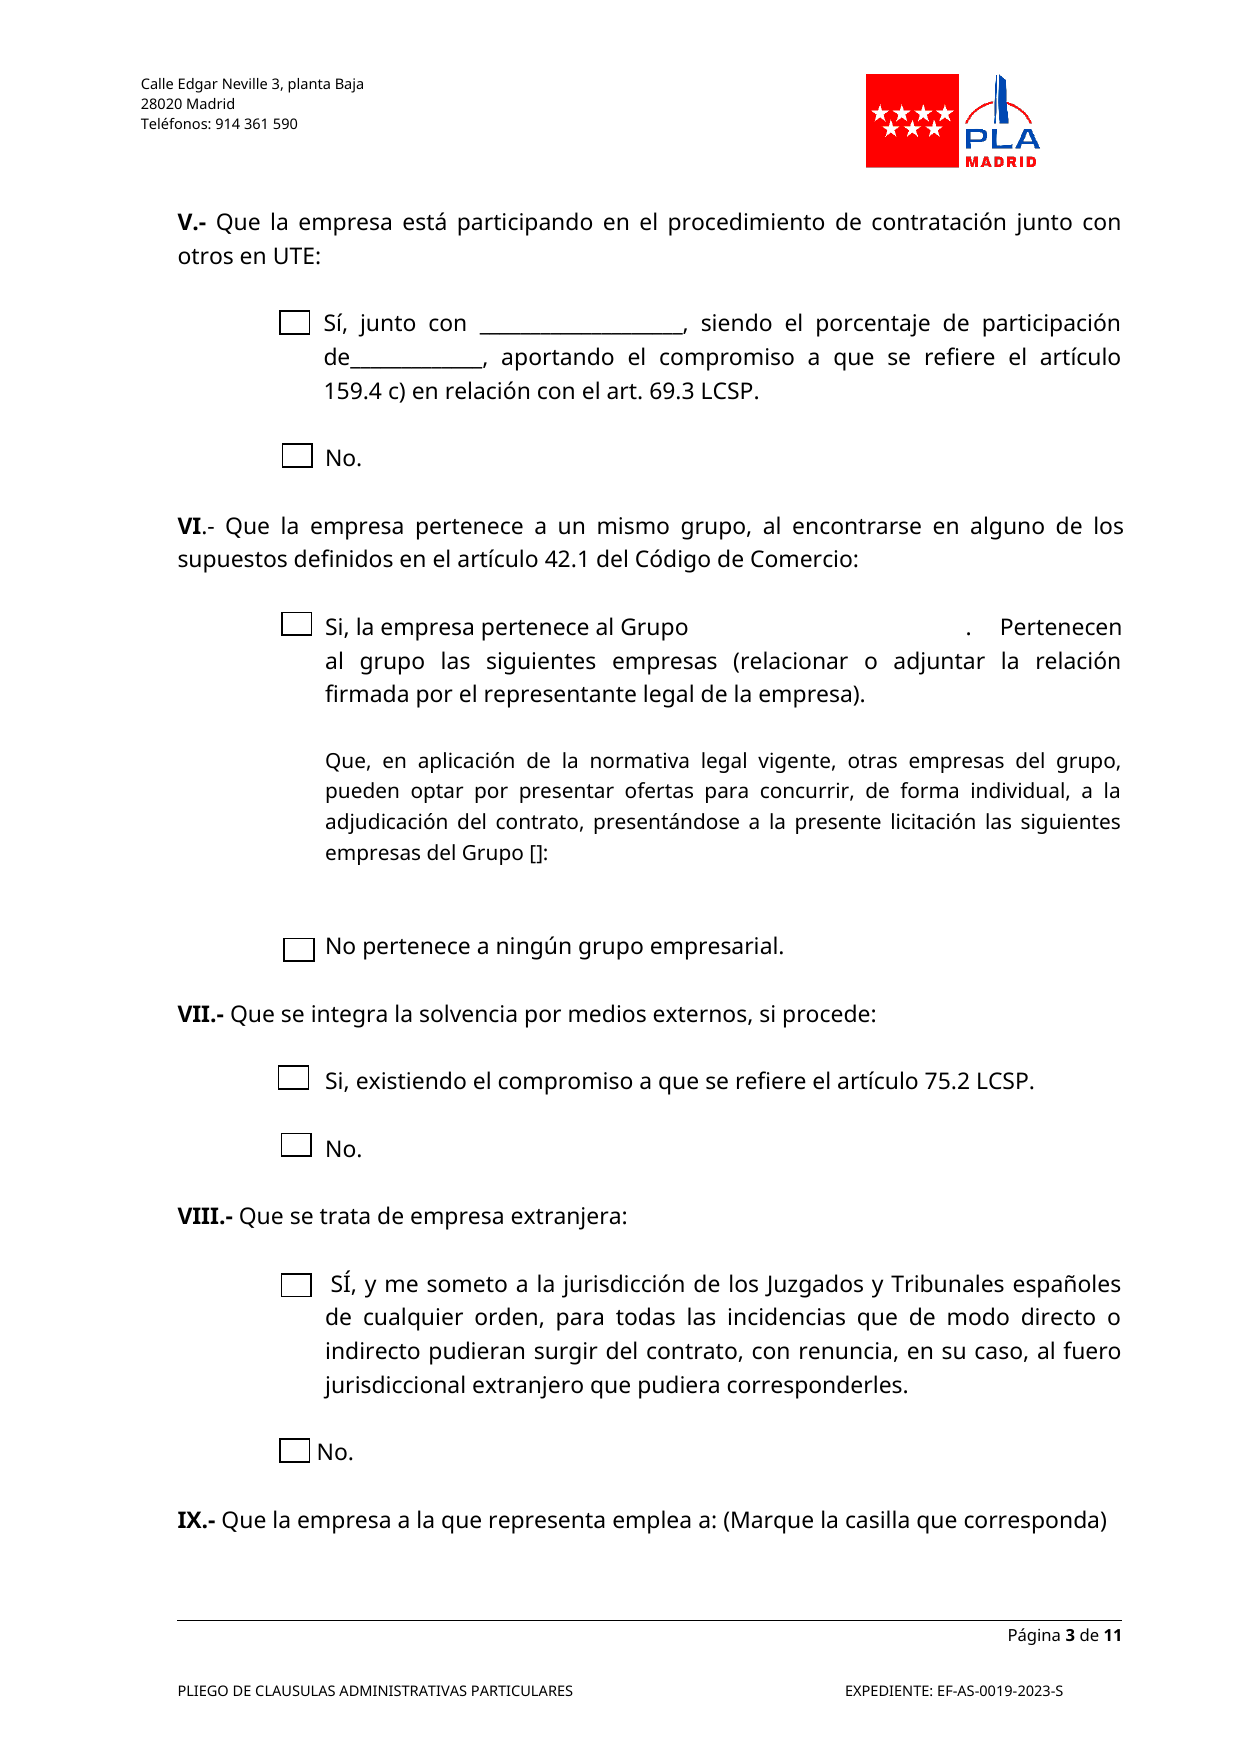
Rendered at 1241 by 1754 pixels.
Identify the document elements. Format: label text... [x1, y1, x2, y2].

text No. [177, 442, 1122, 473]
text Que, en aplicación de la normativa legal vigente, otras empresas del grupo, pueden optar por presentar ofertas para concurrir, de forma individual, a la adjudicación del contrato, presentándose a la presente licitación las siguientes empresas del Grupo []: [325, 746, 1122, 866]
text No. [177, 1436, 1122, 1468]
text No pertenece a ningún grupo empresarial. [177, 930, 1122, 961]
text VI.- Que la empresa pertenece a un mismo grupo, al encontrarse en alguno de los supuestos definidos en el artículo 42.1 del Código de Comercio: [177, 510, 1126, 575]
text IX.- Que la empresa a la que representa emplea a: (Marque la casilla que corresponda) [177, 1504, 1122, 1535]
text VIII.- Que se trata de empresa extranjera: [177, 1200, 1122, 1231]
text No. [251, 1133, 1122, 1164]
text Si, existiendo el compromiso a que se refiere el artículo 75.2 LCSP. [251, 1065, 1122, 1096]
text V.- Que la empresa está participando en el procedimiento de contratación junto con otros en UTE: [177, 206, 1122, 271]
picture [865, 73, 1042, 168]
text SÍ, y me someto a la jurisdicción de los Juzgados y Tribunales españoles de cualquier orden, para todas las incidencias que de modo directo o indirecto pudieran surgir del contrato, con renuncia, en su caso, al fuero jurisdiccional extranjero que pudiera corresponderles. [325, 1268, 1122, 1400]
text VII.- Que se integra la solvencia por medios externos, si procede: [177, 998, 1122, 1029]
text Si, la empresa pertenece al Grupo . Pertenecen al grupo las siguientes empresas (relacionar o adjuntar la relación firmada por el representante legal de la empresa). [325, 611, 1122, 710]
text Sí, junto con ____________________, siendo el porcentaje de participación de_____________, aportando el compromiso a que se refiere el artículo 159.4 c) en relación con el art. 69.3 LCSP. [323, 307, 1122, 406]
